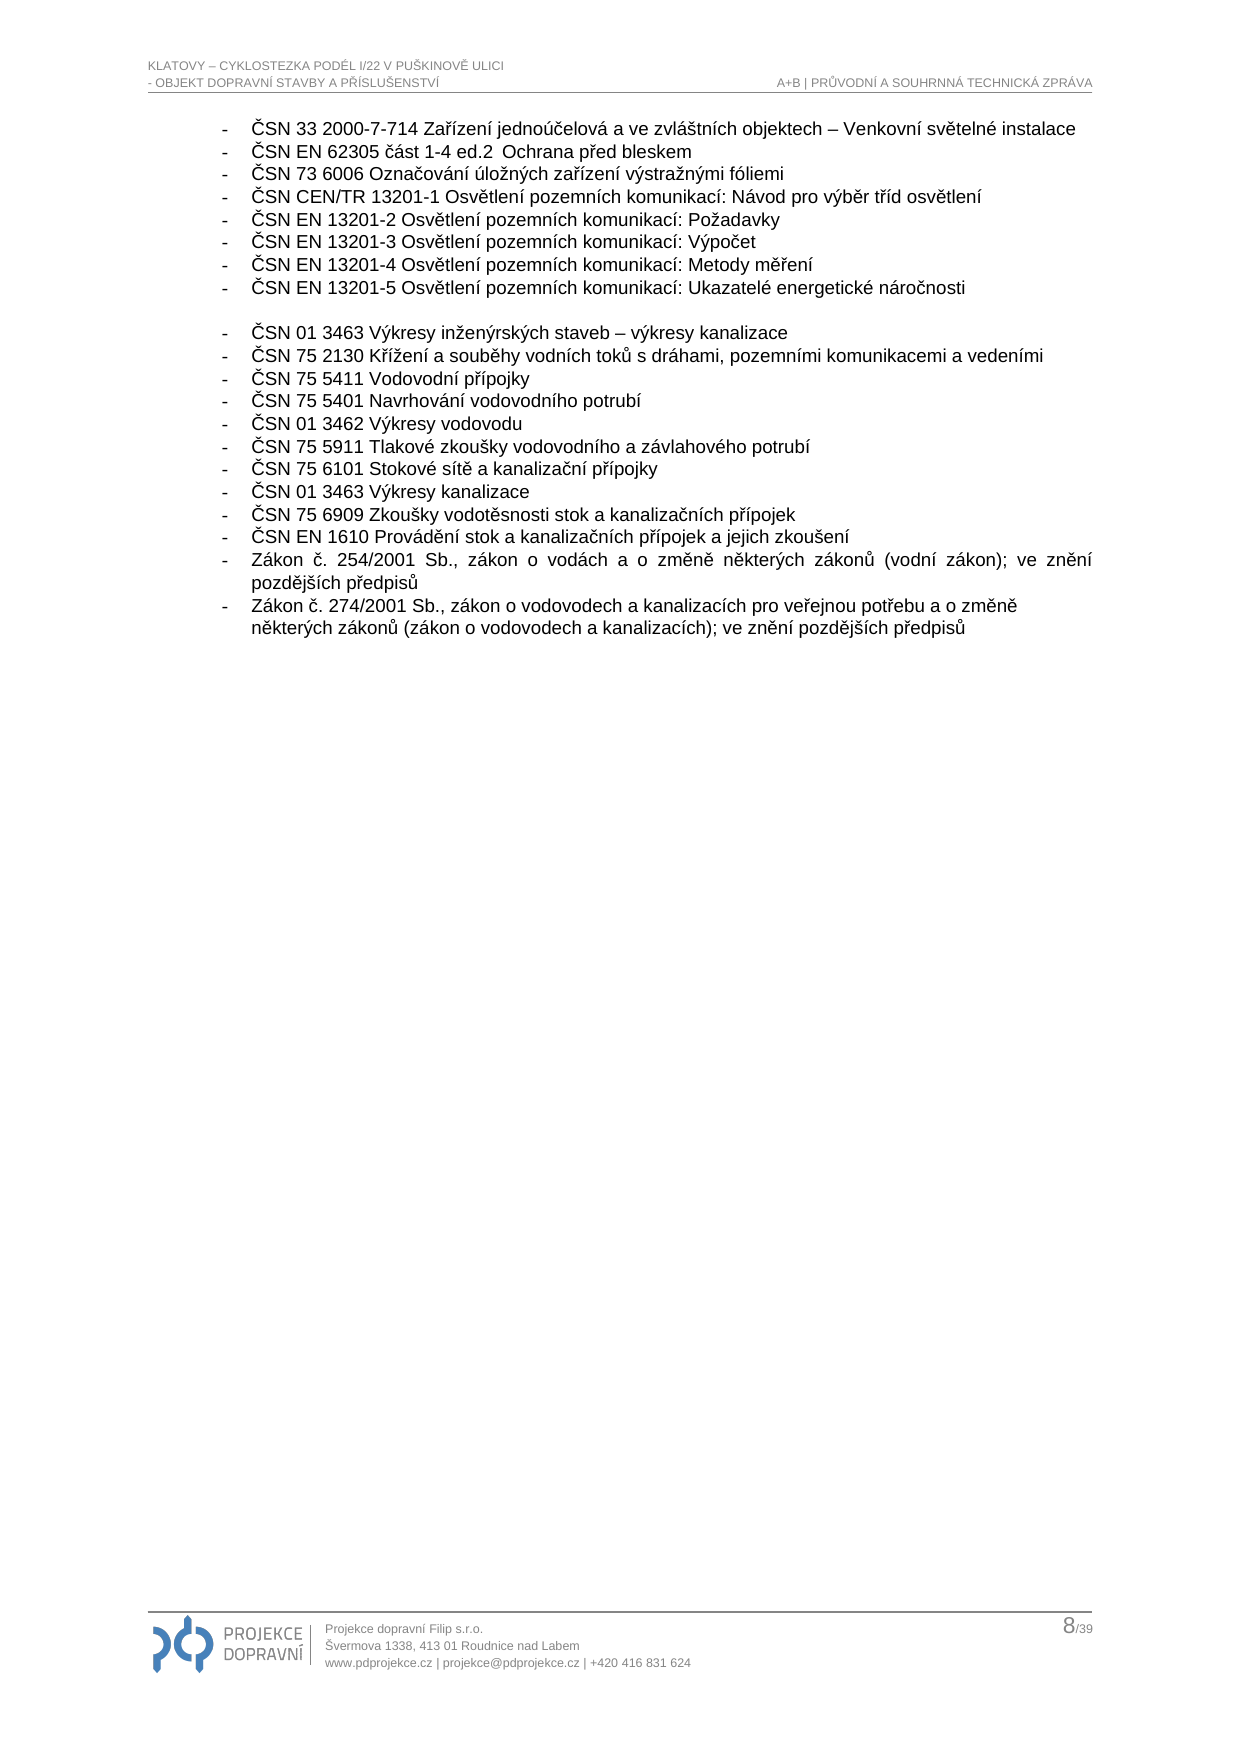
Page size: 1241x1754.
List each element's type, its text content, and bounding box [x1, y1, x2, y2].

picture [150, 1613, 307, 1677]
text ČSN EN 62305 část 1-4 ed.2 Ochrana před bleskem [222, 140, 1092, 162]
text ČSN EN 13201-3 Osvětlení pozemních komunikací: Výpočet [222, 231, 1092, 253]
text ČSN 33 2000-7-714 Zařízení jednoúčelová a ve zvláštních objektech – Venkovní světelné instalace [222, 118, 1092, 139]
text ČSN EN 13201-2 Osvětlení pozemních komunikací: Požadavky [222, 208, 1092, 230]
text Zákon č. 274/2001 Sb., zákon o vodovodech a kanalizacích pro veřejnou potřebu a o změně [222, 594, 1092, 616]
text ČSN 75 2130 Křížení a souběhy vodních toků s dráhami, pozemními komunikacemi a vedeními [222, 345, 1092, 366]
text ČSN EN 13201-4 Osvětlení pozemních komunikací: Metody měření [222, 254, 1092, 276]
list některých zákonů (zákon o vodovodech a kanalizacích); ve znění pozdějších předpisů [233, 617, 1092, 639]
text ČSN 75 5401 Navrhování vodovodního potrubí [222, 390, 1092, 412]
text ČSN 75 5911 Tlakové zkoušky vodovodního a závlahového potrubí [222, 436, 1092, 457]
text ČSN 75 6101 Stokové sítě a kanalizační přípojky [222, 458, 1092, 480]
text ČSN 75 6909 Zkoušky vodotěsnosti stok a kanalizačních přípojek [222, 504, 1092, 525]
text ČSN 73 6006 Označování úložných zařízení výstražnými fóliemi [222, 163, 1092, 185]
text ČSN EN 1610 Provádění stok a kanalizačních přípojek a jejich zkoušení [222, 526, 1092, 548]
text Zákon č. 254/2001 Sb., zákon o vodách a o změně některých zákonů (vodní zákon); ve znění pozdějších předpisů [222, 549, 1092, 593]
text ČSN CEN/TR 13201-1 Osvětlení pozemních komunikací: Návod pro výběr tříd osvětlení [222, 186, 1092, 207]
text ČSN 01 3463 Výkresy inženýrských staveb – výkresy kanalizace [222, 322, 1092, 344]
text ČSN EN 13201-5 Osvětlení pozemních komunikací: Ukazatelé energetické náročnosti [222, 277, 1092, 298]
text ČSN 01 3462 Výkresy vodovodu [222, 413, 1092, 434]
text ČSN 75 5411 Vodovodní přípojky [222, 367, 1092, 389]
text ČSN 01 3463 Výkresy kanalizace [222, 481, 1092, 503]
